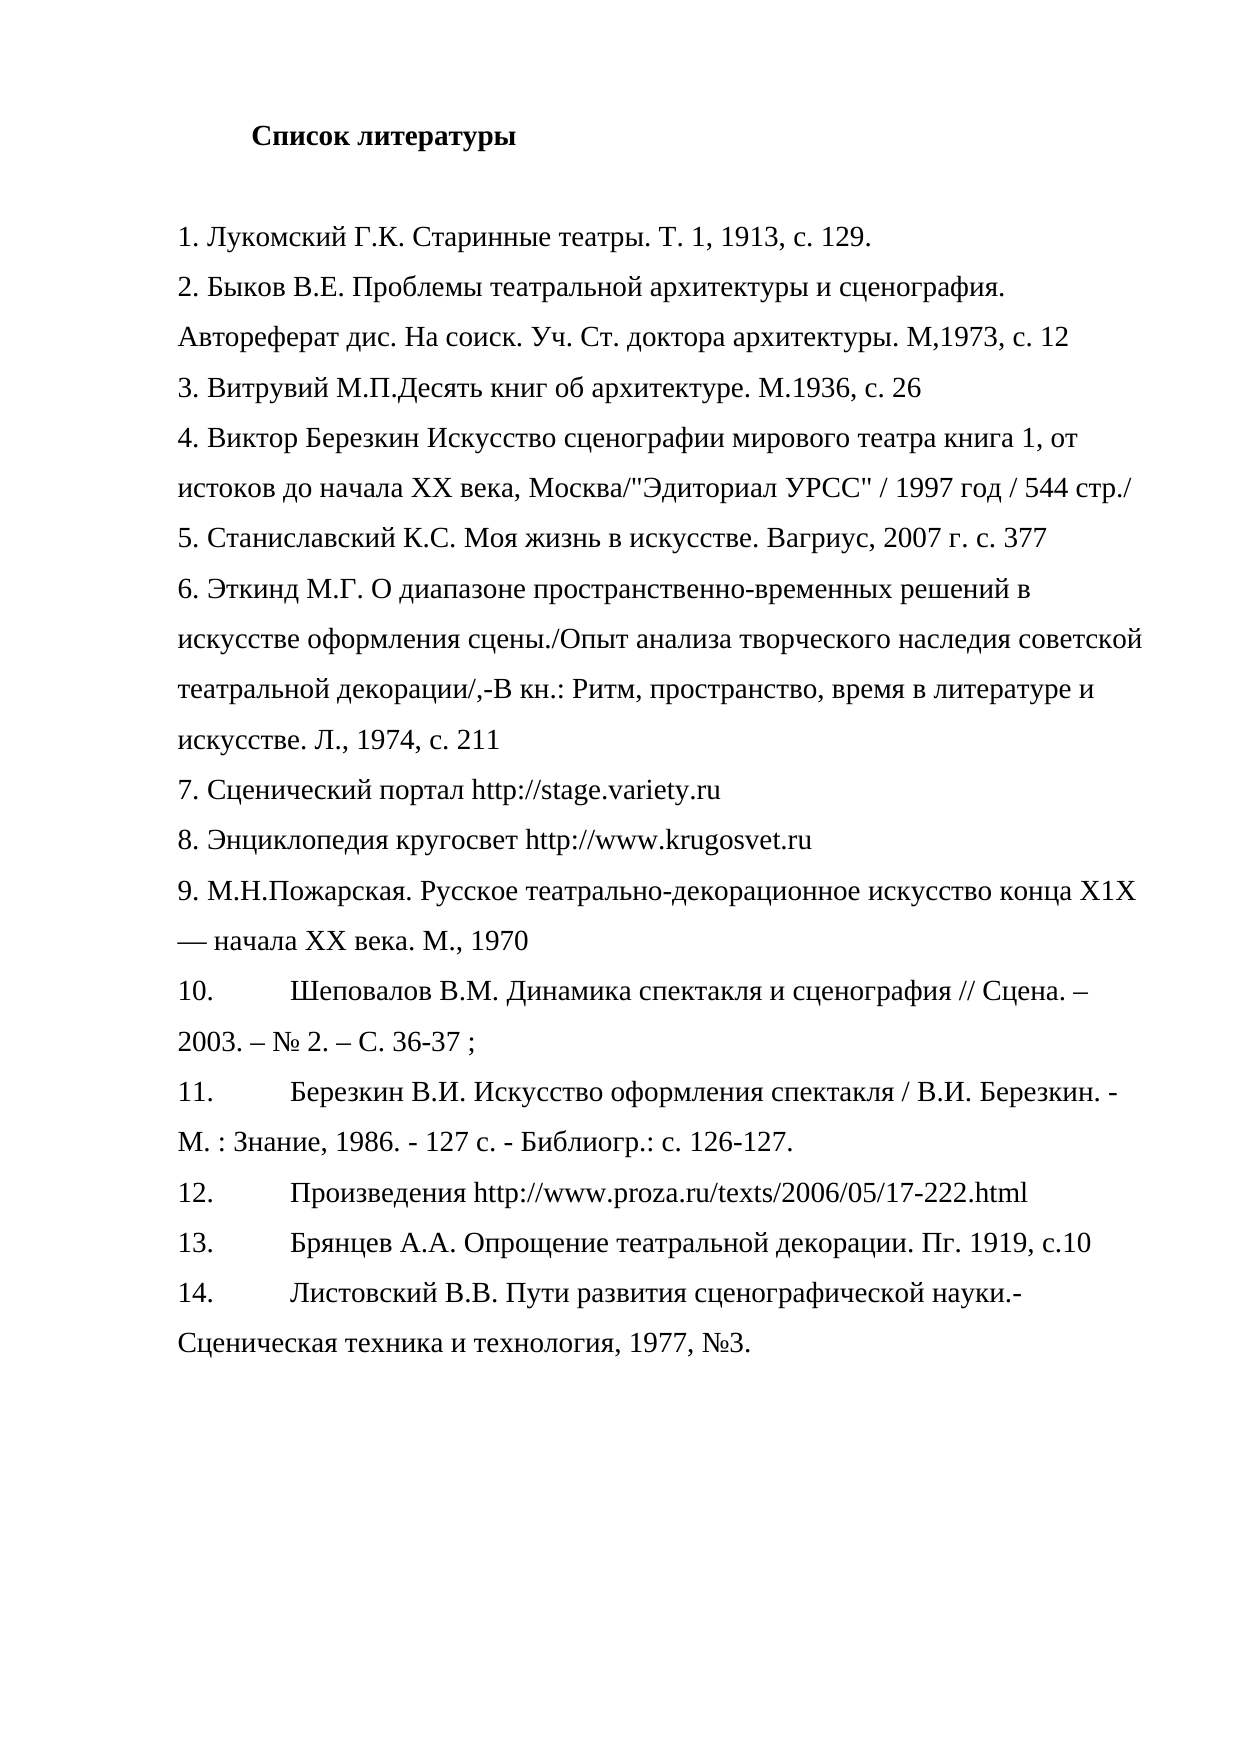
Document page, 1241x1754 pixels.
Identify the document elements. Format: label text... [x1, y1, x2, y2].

list Энциклопедия кругосвет http://www.krugosvet.ru [177, 822, 1152, 856]
list Витрувий М.П.Десять книг об архитектуре. М.1936, с. 26 [177, 370, 1152, 403]
list Брянцев А.А. Опрощение театральной декорации. Пг. 1919, с.10 [177, 1225, 1152, 1258]
list Листовский В.В. Пути развития сценографической науки.-Сценическая техника и технология, 1977, №3. [177, 1275, 1152, 1359]
list Быков В.Е. Проблемы театральной архитектуры и сценография. Автореферат дис. На соиск. Уч. Ст. доктора архитектуры. М,1973, с. 12 [177, 269, 1152, 353]
list М.Н.Пожарская. Русское театрально-декорационное искусство конца Х1Х — начала ХХ века. М., 1970 [177, 873, 1152, 957]
list Березкин В.И. Искусство оформления спектакля / В.И. Березкин. - М. : Знание, 1986. - 127 с. - Библиогр.: с. 126-127. [177, 1074, 1152, 1158]
list Шеповалов В.М. Динамика спектакля и сценография // Сцена. – 2003. – № 2. – С. 36-37 ; [177, 973, 1152, 1057]
list Эткинд М.Г. О диапазоне пространственно-временных решений в искусстве оформления сцены./Опыт анализа творческого наследия советской театральной декорации/,-В кн.: Ритм, пространство, время в литературе и искусстве. Л., 1974, с. 211 [177, 571, 1152, 755]
list Виктор Березкин Искусство сценографии мирового театра книга 1, от истоков до начала XX века, Москва/"Эдиториал УРСС" / 1997 год / 544 стр./ [177, 420, 1152, 504]
text Список литературы [177, 118, 1152, 152]
list Произведения http://www.proza.ru/texts/2006/05/17-222.html [177, 1175, 1152, 1208]
list Сценический портал http://stage.variety.ru [177, 772, 1152, 806]
list Лукомский Г.К. Старинные театры. Т. 1, 1913, с. 129. [177, 219, 1152, 252]
list Станиславский К.С. Моя жизнь в искусстве. Вагриус, 2007 г. с. 377 [177, 521, 1152, 554]
